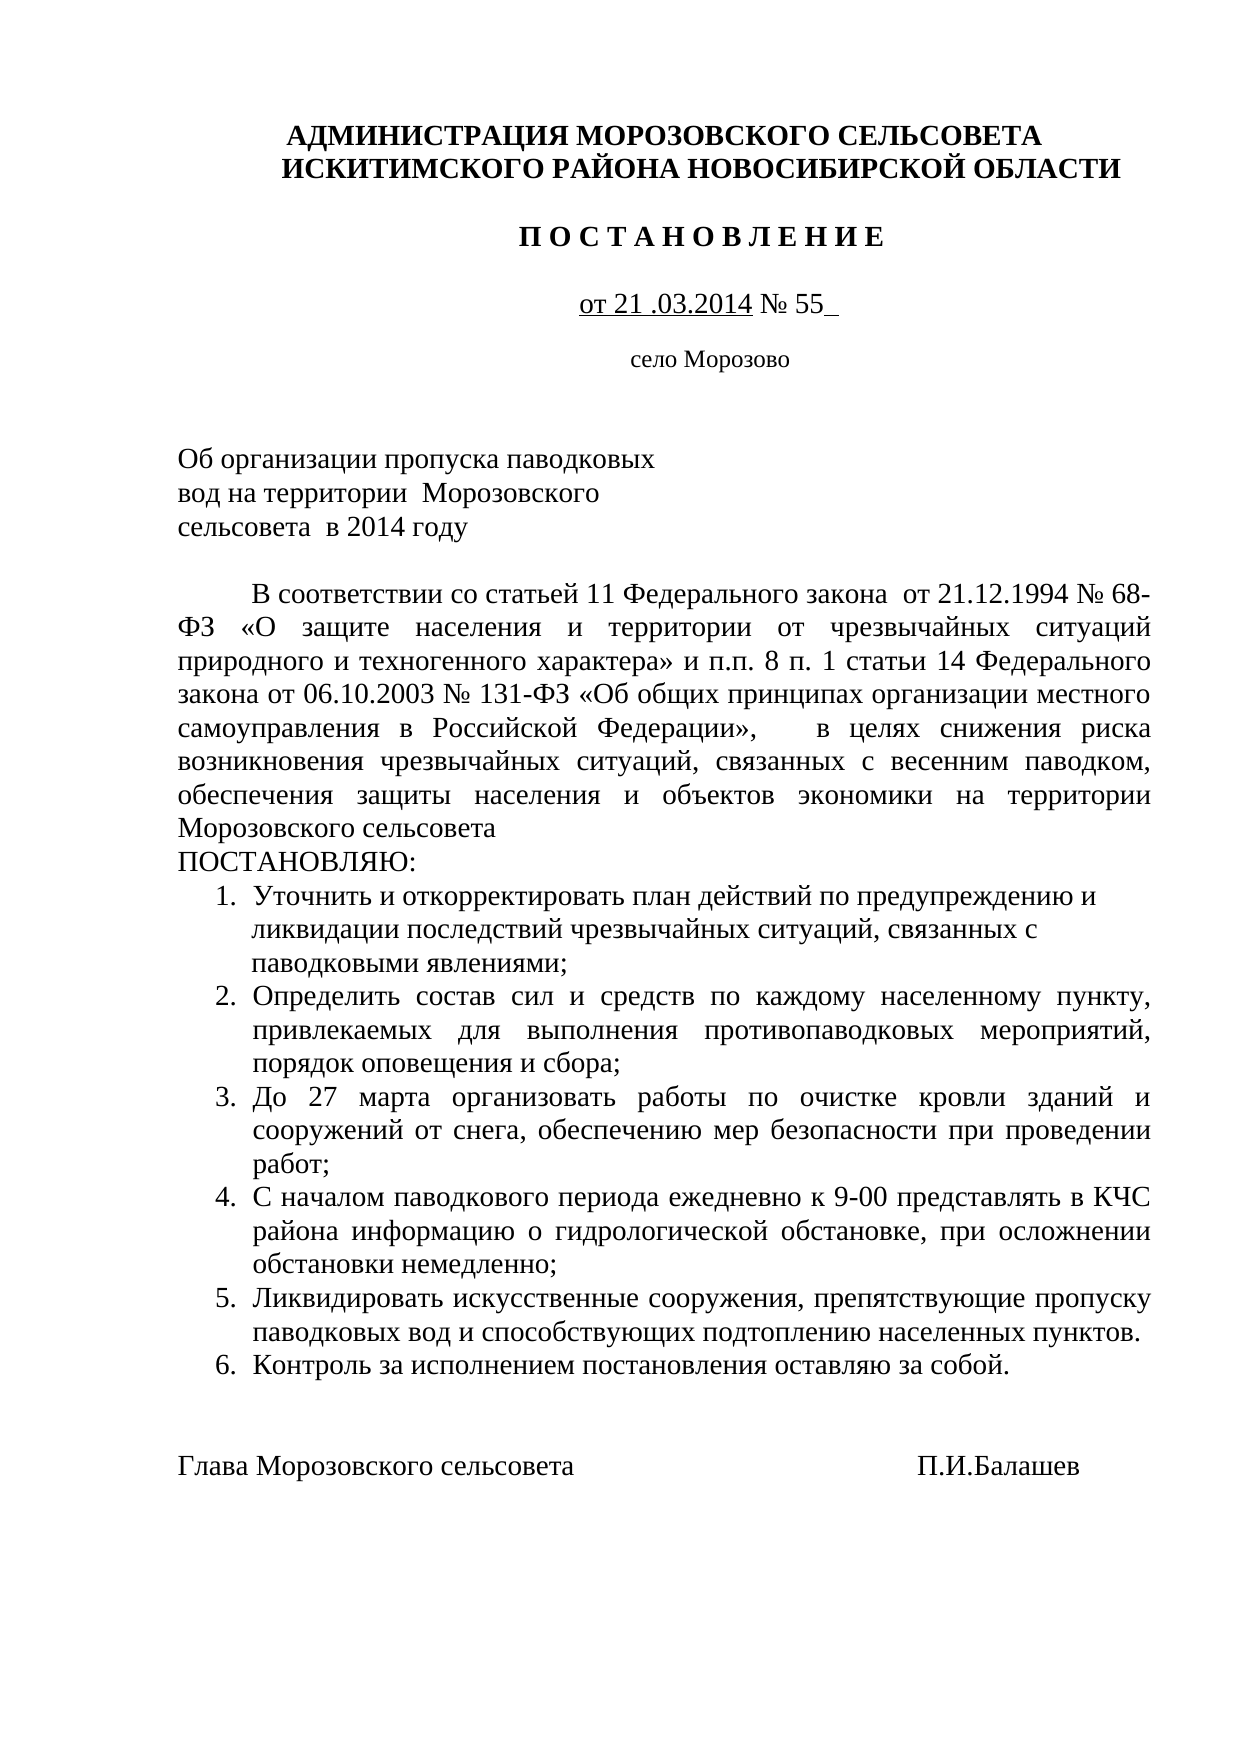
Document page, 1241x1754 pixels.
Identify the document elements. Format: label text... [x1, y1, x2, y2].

text вод на территории Морозовского [177, 475, 1152, 509]
list Контроль за исполнением постановления оставляю за собой. [215, 1347, 1152, 1381]
list Уточнить и откорректировать план действий по предупреждению и [215, 878, 1152, 911]
list До 27 марта организовать работы по очистке кровли зданий и сооружений от снега, обеспечению мер безопасности при проведении работ; [215, 1079, 1152, 1179]
list Определить состав сил и средств по каждому населенному пункту, привлекаемых для выполнения противопаводковых мероприятий, порядок оповещения и сбора; [215, 978, 1152, 1079]
text В соответствии со статьей 11 Федерального закона от 21.12.1994 № 68-ФЗ «О защите населения и территории от чрезвычайных ситуаций природного и техногенного характера» и п.п. 8 п. 1 статьи 14 Федерального закона от 06.10.2003 № 131-ФЗ «Об общих принципах организации местного самоуправления в Российской Федерации», в целях снижения риска возникновения чрезвычайных ситуаций, связанных с весенним паводком, обеспечения защиты населения и объектов экономики на территории Морозовского сельсовета [177, 576, 1152, 844]
list Ликвидировать искусственные сооружения, препятствующие пропуску паводковых вод и способствующих подтоплению населенных пунктов. [215, 1280, 1152, 1347]
text АДМИНИСТРАЦИЯ МОРОЗОВСКОГО СЕЛЬСОВЕТА [177, 118, 1152, 152]
text ИСКИТИМСКОГО РАЙОНА НОВОСИБИРСКОЙ ОБЛАСТИ [177, 152, 1152, 185]
list С началом паводкового периода ежедневно к 9-00 представлять в КЧС района информацию о гидрологической обстановке, при осложнении обстановки немедленно; [215, 1179, 1152, 1280]
text ликвидации последствий чрезвычайных ситуаций, связанных с [215, 911, 1152, 945]
text паводковыми явлениями; [215, 945, 1152, 978]
text село Морозово [177, 344, 1152, 373]
text сельсовета в 2014 году [177, 509, 1152, 542]
text Об организации пропуска паводковых [177, 442, 1152, 475]
text Глава Морозовского сельсовета П.И.Балашев [177, 1448, 1152, 1481]
text ПОСТАНОВЛЯЮ: [177, 844, 1152, 878]
text от 21 .03.2014 № 55 [177, 286, 1152, 319]
text П О С Т А Н О В Л Е Н И Е [177, 219, 1152, 252]
